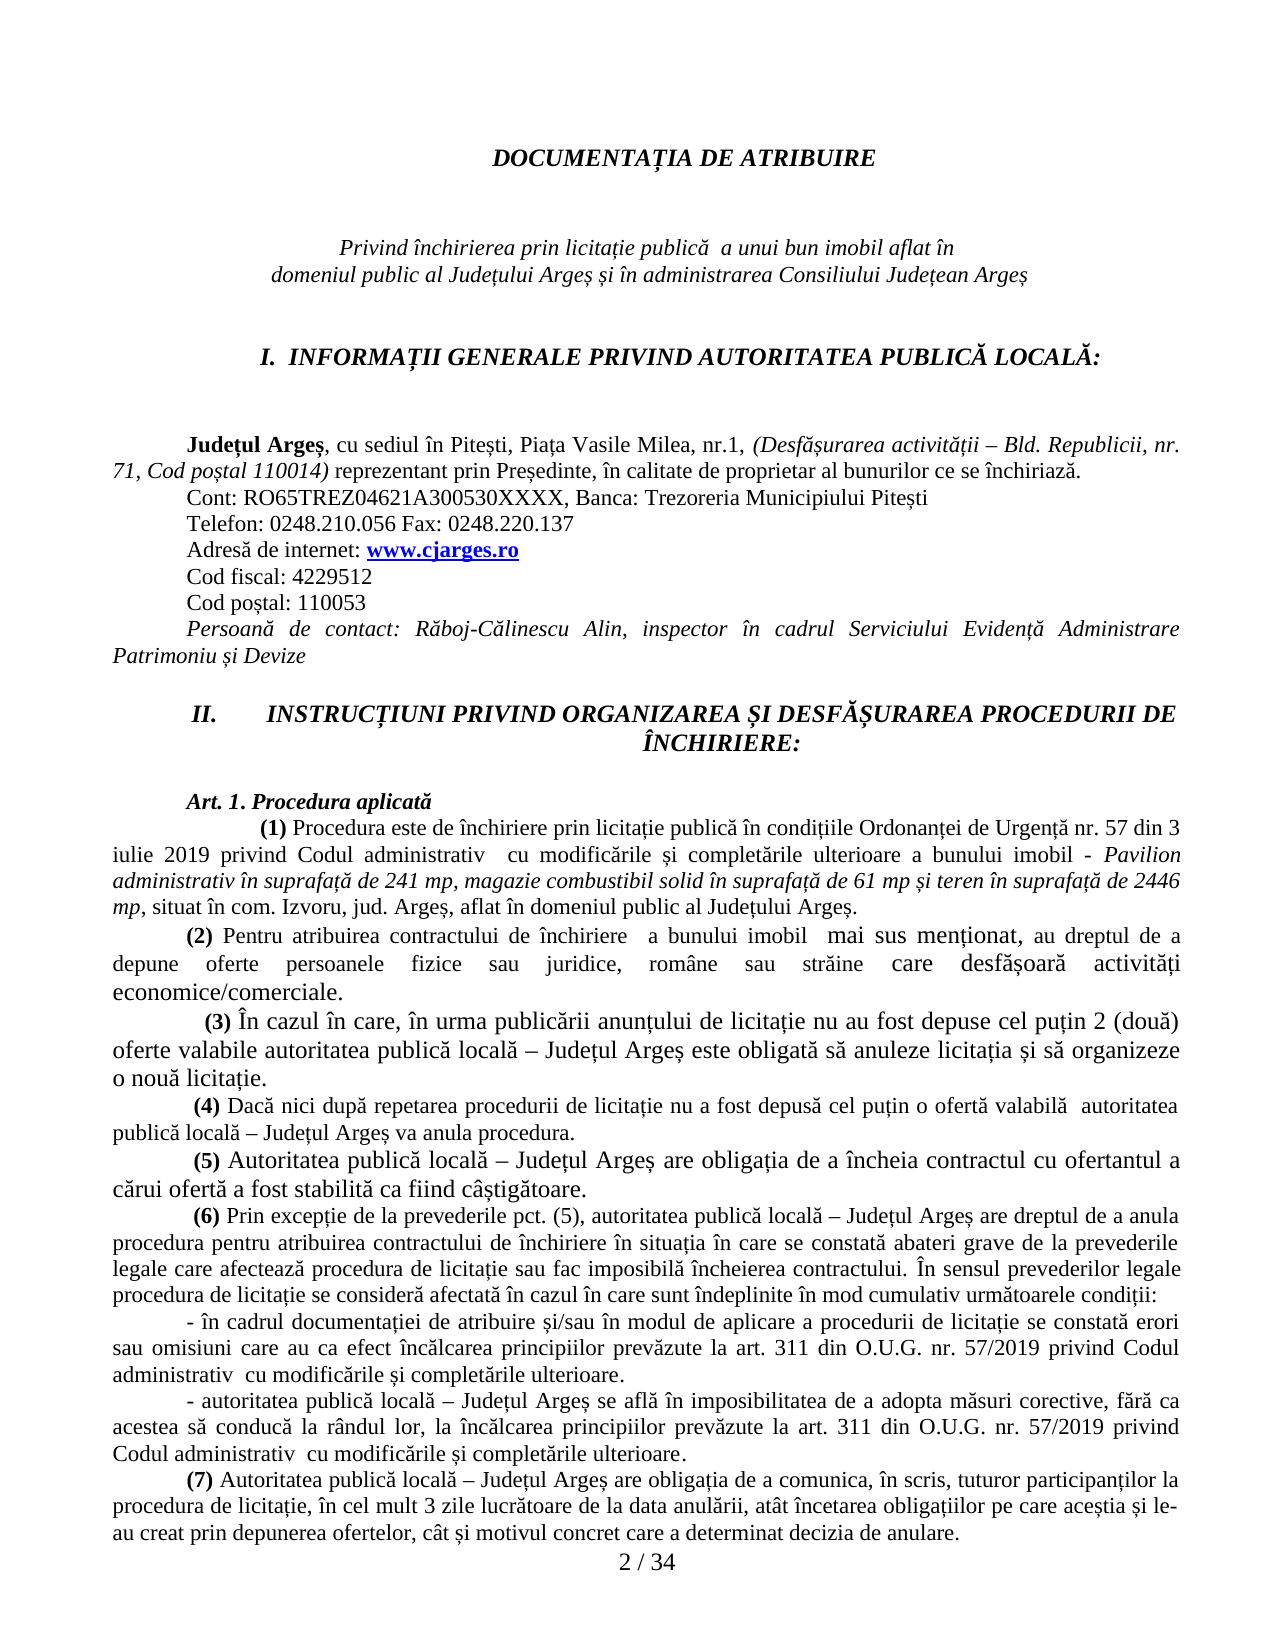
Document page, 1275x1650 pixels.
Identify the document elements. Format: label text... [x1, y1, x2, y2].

text Persoană de contact: Răboj-Călinescu Alin, inspector în cadrul Serviciului Evidență Administrare Patrimoniu și Devize [112, 616, 1181, 668]
text (1) Procedura este de închiriere prin licitație publică în condițiile Ordonanței de Urgență nr. 57 din 3 iulie 2019 privind Codul administrativ cu modificările și completările ulterioare a bunului imobil - Pavilion administrativ în suprafață de 241 mp, magazie combustibil solid în suprafață de 61 mp și teren în suprafață de 2446 mp, situat în com. Izvoru, jud. Argeș, aflat în domeniul public al Județului Argeș. [112, 814, 1181, 920]
text Cod fiscal: 4229512 [112, 563, 1181, 589]
text - autoritatea publică locală – Județul Argeș se află în imposibilitatea de a adopta măsuri corective, fără ca acestea să conducă la rândul lor, la încălcarea principiilor prevăzute la art. 311 din O.U.G. nr. 57/2019 privind Codul administrativ cu modificările și completările ulterioare. [112, 1387, 1181, 1466]
text domeniul public al Județului Argeș și în administrarea Consiliului Județean Argeș [112, 261, 1181, 287]
text (5) Autoritatea publică locală – Județul Argeș are obligația de a încheia contractul cu ofertantul a cărui ofertă a fost stabilită ca fiind câștigătoare. [112, 1145, 1181, 1202]
text Cont: RO65TREZ04621A300530XXXX, Banca: Trezoreria Municipiului Pitești [112, 484, 1181, 510]
text (4) Dacă nici după repetarea procedurii de licitație nu a fost depusă cel puțin o ofertă valabilă autoritatea publică locală – Județul Argeș va anula procedura. [112, 1092, 1181, 1145]
list I. INFORMAȚII GENERALE PRIVIND AUTORITATEA PUBLICĂ LOCALĂ: [187, 342, 1181, 371]
text Județul Argeș, cu sediul în Pitești, Piața Vasile Milea, nr.1, (Desfășurarea activității – Bld. Republicii, nr. 71, Cod poștal 110014) reprezentant prin Președinte, în calitate de proprietar al bunurilor ce se închiriază. [112, 431, 1181, 484]
text (7) Autoritatea publică locală – Județul Argeș are obligația de a comunica, în scris, tuturor participanților la procedura de licitație, în cel mult 3 zile lucrătoare de la data anulării, atât încetarea obligațiilor pe care aceștia și le-au creat prin depunerea ofertelor, cât și motivul concret care a determinat decizia de anulare. [112, 1466, 1181, 1545]
text - în cadrul documentației de atribuire și/sau în modul de aplicare a procedurii de licitație se constată erori sau omisiuni care au ca efect încălcarea principiilor prevăzute la art. 311 din O.U.G. nr. 57/2019 privind Codul administrativ cu modificările și completările ulterioare. [112, 1308, 1181, 1387]
list INSTRUCȚIUNI PRIVIND ORGANIZAREA ȘI DESFĂȘURAREA PROCEDURII DE ÎNCHIRIERE: [187, 699, 1181, 757]
list DOCUMENTAȚIA DE ATRIBUIRE [187, 143, 1181, 172]
text (3) În cazul în care, în urma publicării anunțului de licitație nu au fost depuse cel puțin 2 (două) oferte valabile autoritatea publică locală – Județul Argeș este obligată să anuleze licitația și să organizeze o nouă licitație. [112, 1006, 1181, 1092]
text Cod poștal: 110053 [112, 589, 1181, 616]
text Art. 1. Procedura aplicată [112, 788, 1181, 814]
text Privind închirierea prin licitație publică a unui bun imobil aflat în [112, 234, 1181, 261]
text (2) Pentru atribuirea contractului de închiriere a bunului imobil mai sus menționat, au dreptul de a depune oferte persoanele fizice sau juridice, române sau străine care desfășoară activități economice/comerciale. [112, 920, 1181, 1006]
text (6) Prin excepție de la prevederile pct. (5), autoritatea publică locală – Județul Argeș are dreptul de a anula procedura pentru atribuirea contractului de închiriere în situația în care se constată abateri grave de la prevederile legale care afectează procedura de licitație sau fac imposibilă încheierea contractului. În sensul prevederilor legale procedura de licitație se consideră afectată în cazul în care sunt îndeplinite în mod cumulativ următoarele condiții: [112, 1202, 1181, 1308]
text Adresă de internet: www.cjarges.ro [112, 536, 1181, 563]
text Telefon: 0248.210.056 Fax: 0248.220.137 [112, 510, 1181, 536]
